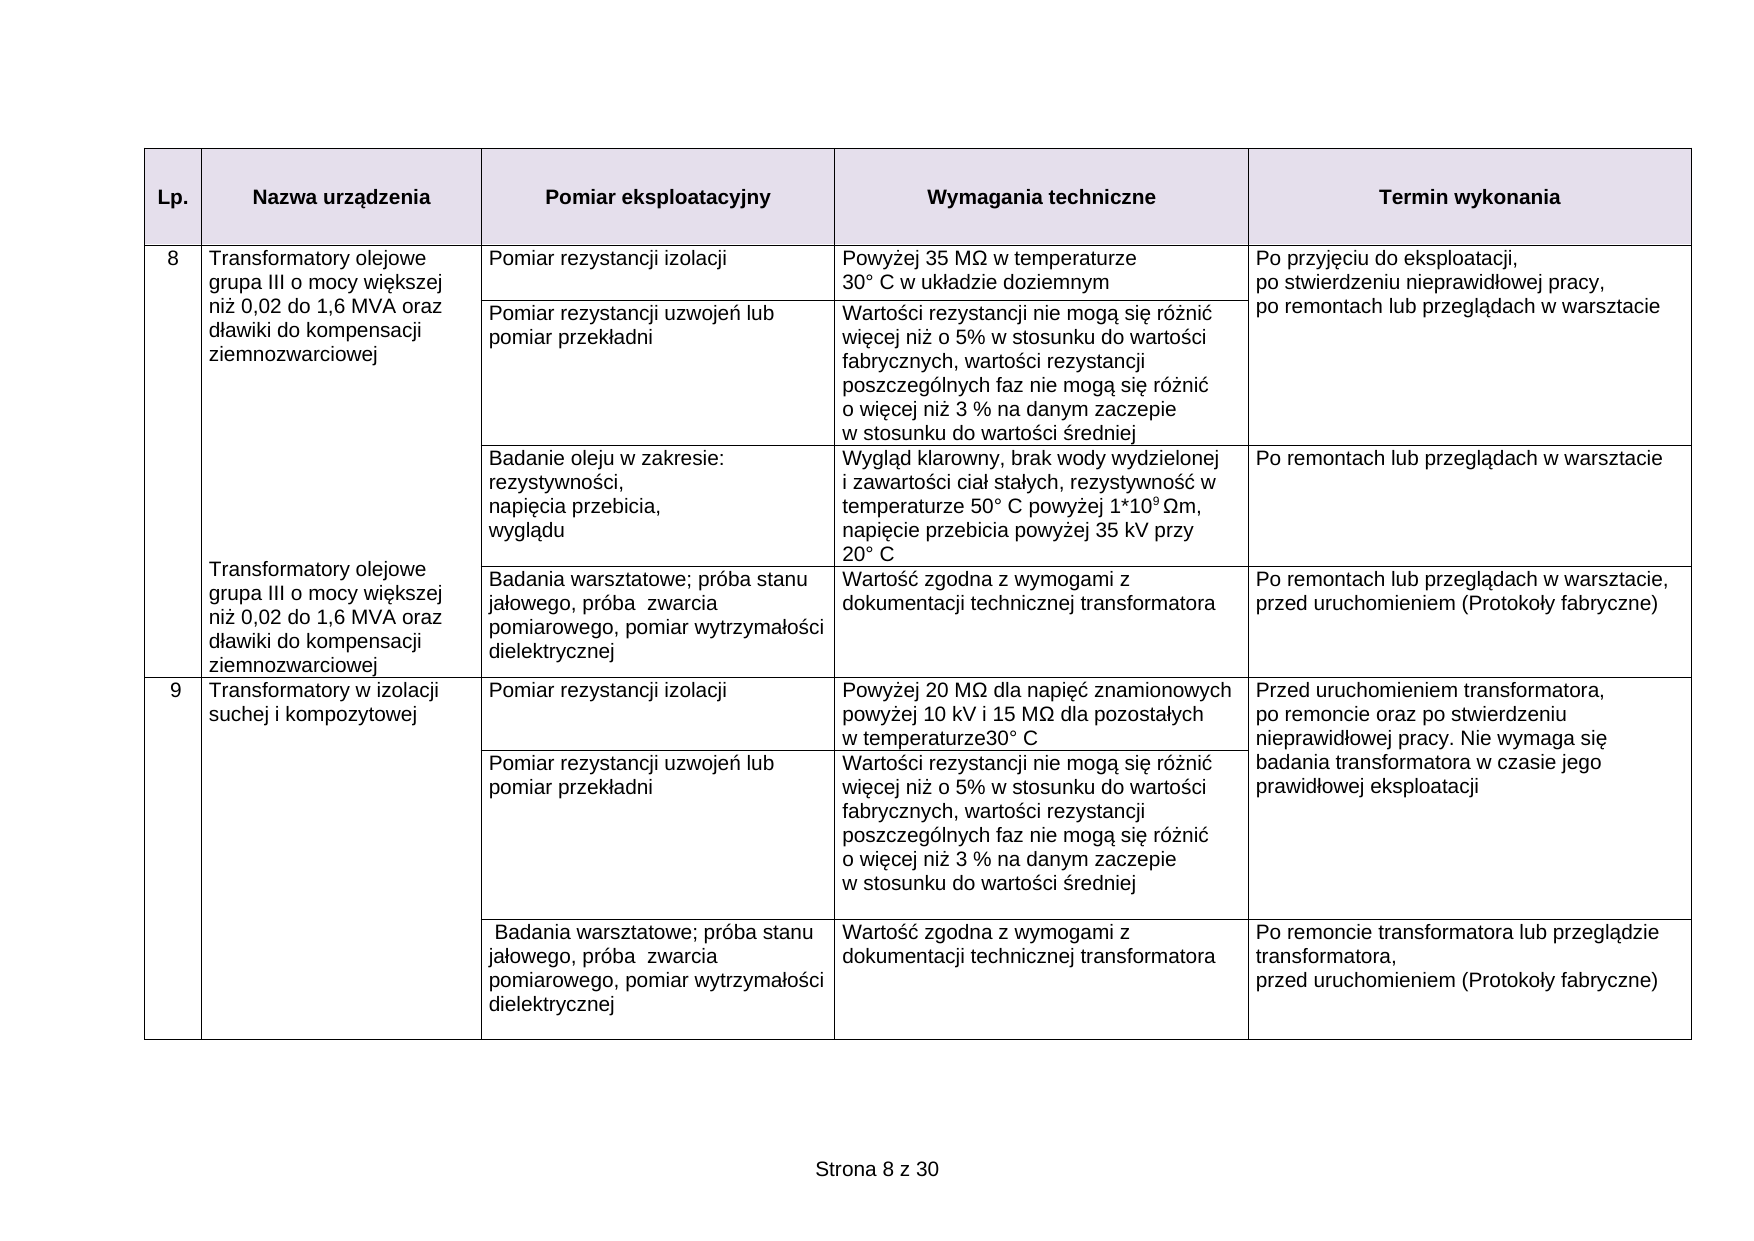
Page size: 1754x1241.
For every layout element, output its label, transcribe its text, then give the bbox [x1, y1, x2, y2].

table_cell Wartość zgodna z wymogami z dokumentacji technicznej transformatora [835, 920, 1248, 1039]
table_cell 9 [145, 678, 201, 1039]
table_cell Przed uruchomieniem transformatora, po remoncie oraz po stwierdzeniu nieprawidłowej pracy. Nie wymaga się badania transformatora w czasie jego prawidłowej eksploatacji [1249, 678, 1691, 918]
table_header Pomiar eksploatacyjny [482, 149, 834, 244]
table_cell Wygląd klarowny, brak wody wydzielonej i zawartości ciał stałych, rezystywność w temperaturze 50° C powyżej 1*109 Ωm, napięcie przebicia powyżej 35 kV przy 20° C [835, 446, 1248, 566]
table_cell Badanie oleju w zakresie: rezystywności, napięcia przebicia, wyglądu [482, 446, 834, 566]
table_cell Badania warsztatowe; próba stanu jałowego, próba zwarcia pomiarowego, pomiar wytrzymałości dielektrycznej [482, 567, 834, 677]
table_header Nazwa urządzenia [202, 149, 481, 244]
table_cell Powyżej 20 MΩ dla napięć znamionowych powyżej 10 kV i 15 MΩ dla pozostałych w temperaturze30° C [835, 678, 1248, 750]
table_cell Po przyjęciu do eksploatacji, po stwierdzeniu nieprawidłowej pracy, po remontach lub przeglądach w warsztacie [1249, 246, 1691, 445]
table_cell Po remoncie transformatora lub przeglądzie transformatora, przed uruchomieniem (Protokoły fabryczne) [1249, 920, 1691, 1039]
table_header Termin wykonania [1249, 149, 1691, 244]
table_cell Transformatory w izolacji suchej i kompozytowej [202, 678, 481, 1039]
table_cell Transformatory olejowe grupa III o mocy większej niż 0,02 do 1,6 MVA oraz dławiki do kompensacji ziemnozwarciowej Transformatory olejowe grupa III o mocy większej niż 0,02 do 1,6 MVA oraz dławiki do kompensacji ziemnozwarciowej [202, 246, 481, 677]
table_cell Powyżej 35 MΩ w temperaturze 30° C w układzie doziemnym [835, 246, 1248, 300]
table_cell Wartości rezystancji nie mogą się różnić więcej niż o 5% w stosunku do wartości fabrycznych, wartości rezystancji poszczególnych faz nie mogą się różnić o więcej niż 3 % na danym zaczepie w stosunku do wartości średniej [835, 301, 1248, 445]
table_cell Pomiar rezystancji izolacji [482, 246, 834, 300]
table_header Wymagania techniczne [835, 149, 1248, 244]
table_cell 8 [145, 246, 201, 677]
table_cell Wartość zgodna z wymogami z dokumentacji technicznej transformatora [835, 567, 1248, 677]
table_cell Po remontach lub przeglądach w warsztacie [1249, 446, 1691, 566]
table_cell Pomiar rezystancji uzwojeń lub pomiar przekładni [482, 301, 834, 445]
table_cell Po remontach lub przeglądach w warsztacie, przed uruchomieniem (Protokoły fabryczne) [1249, 567, 1691, 677]
table_cell Wartości rezystancji nie mogą się różnić więcej niż o 5% w stosunku do wartości fabrycznych, wartości rezystancji poszczególnych faz nie mogą się różnić o więcej niż 3 % na danym zaczepie w stosunku do wartości średniej [835, 751, 1248, 918]
table_header Lp. [145, 149, 201, 244]
table_cell Pomiar rezystancji uzwojeń lub pomiar przekładni [482, 751, 834, 918]
table_cell Pomiar rezystancji izolacji [482, 678, 834, 750]
table_cell Badania warsztatowe; próba stanu jałowego, próba zwarcia pomiarowego, pomiar wytrzymałości dielektrycznej [482, 920, 834, 1039]
